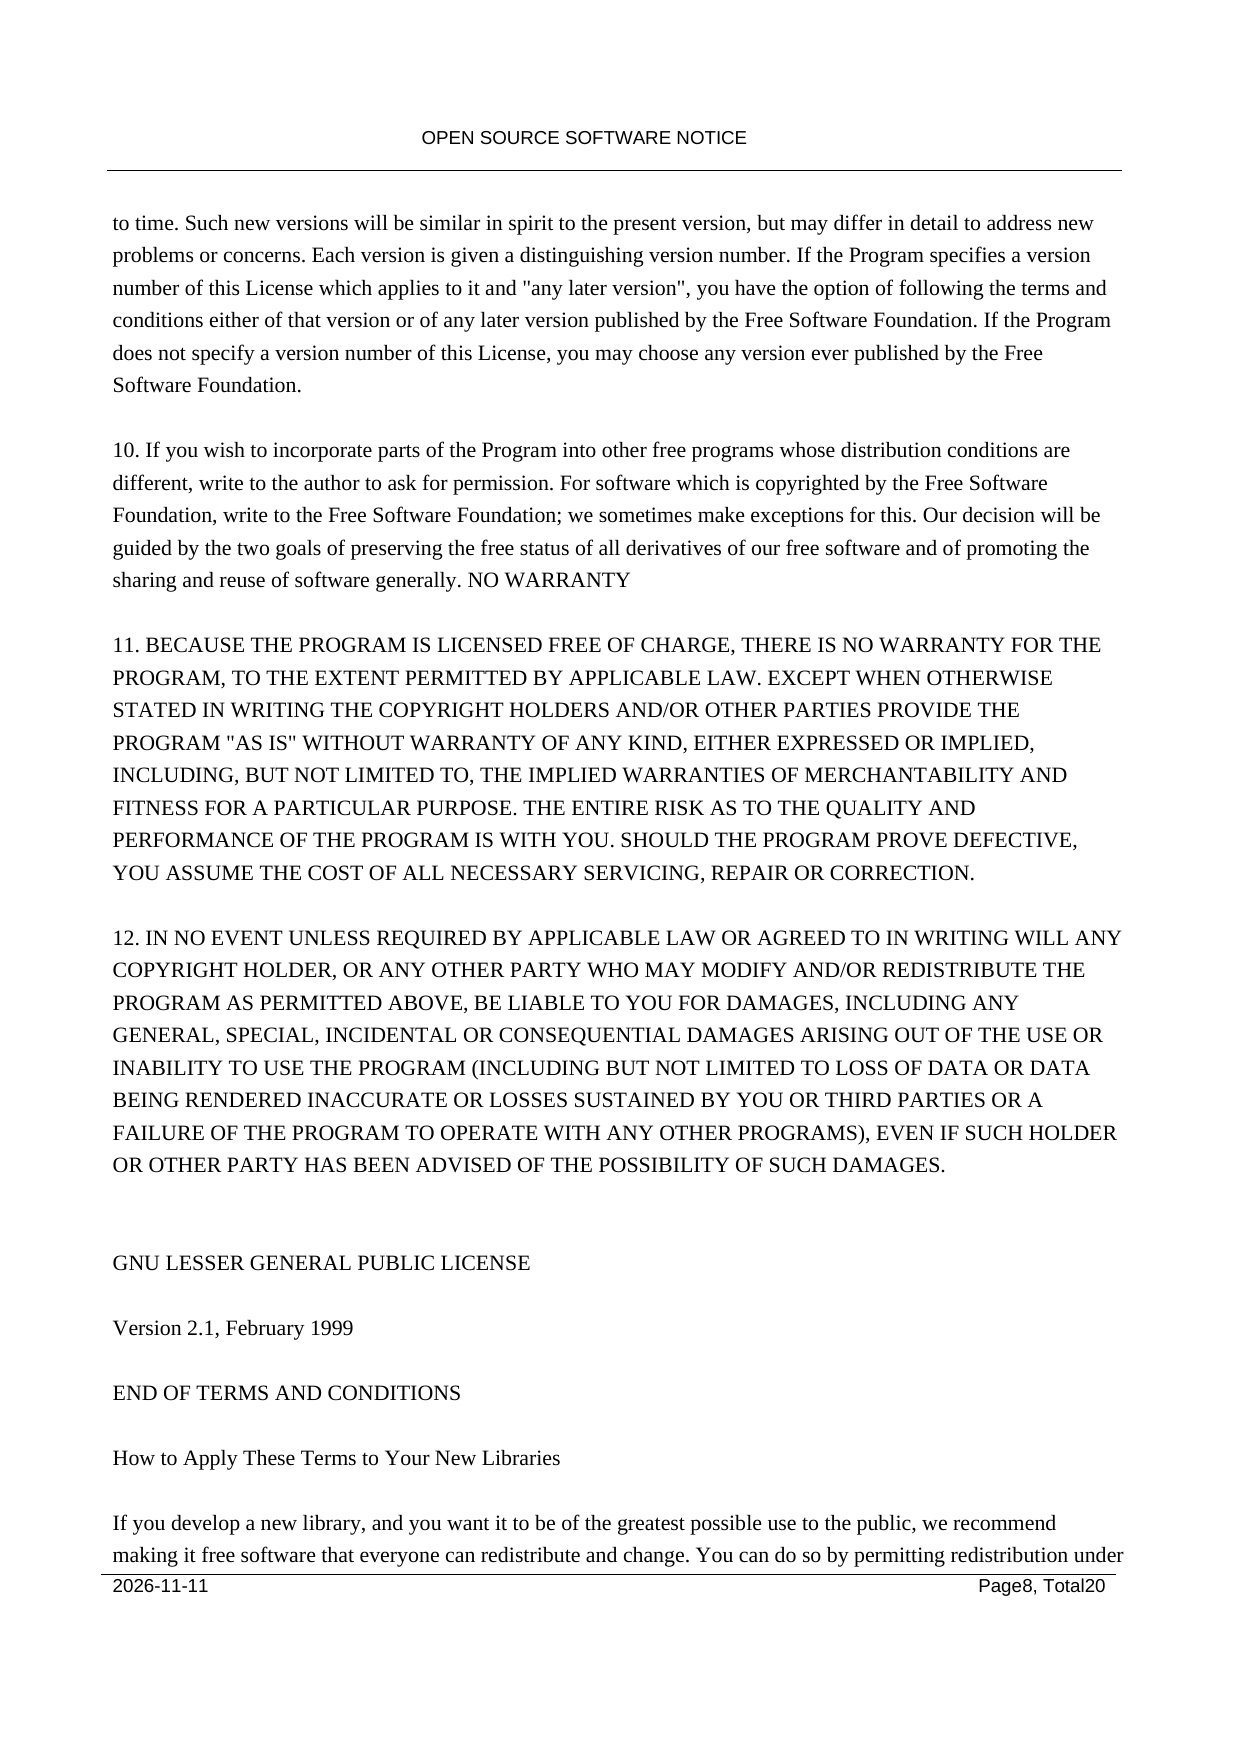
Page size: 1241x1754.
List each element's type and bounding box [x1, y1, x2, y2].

text [112, 206, 1128, 1571]
